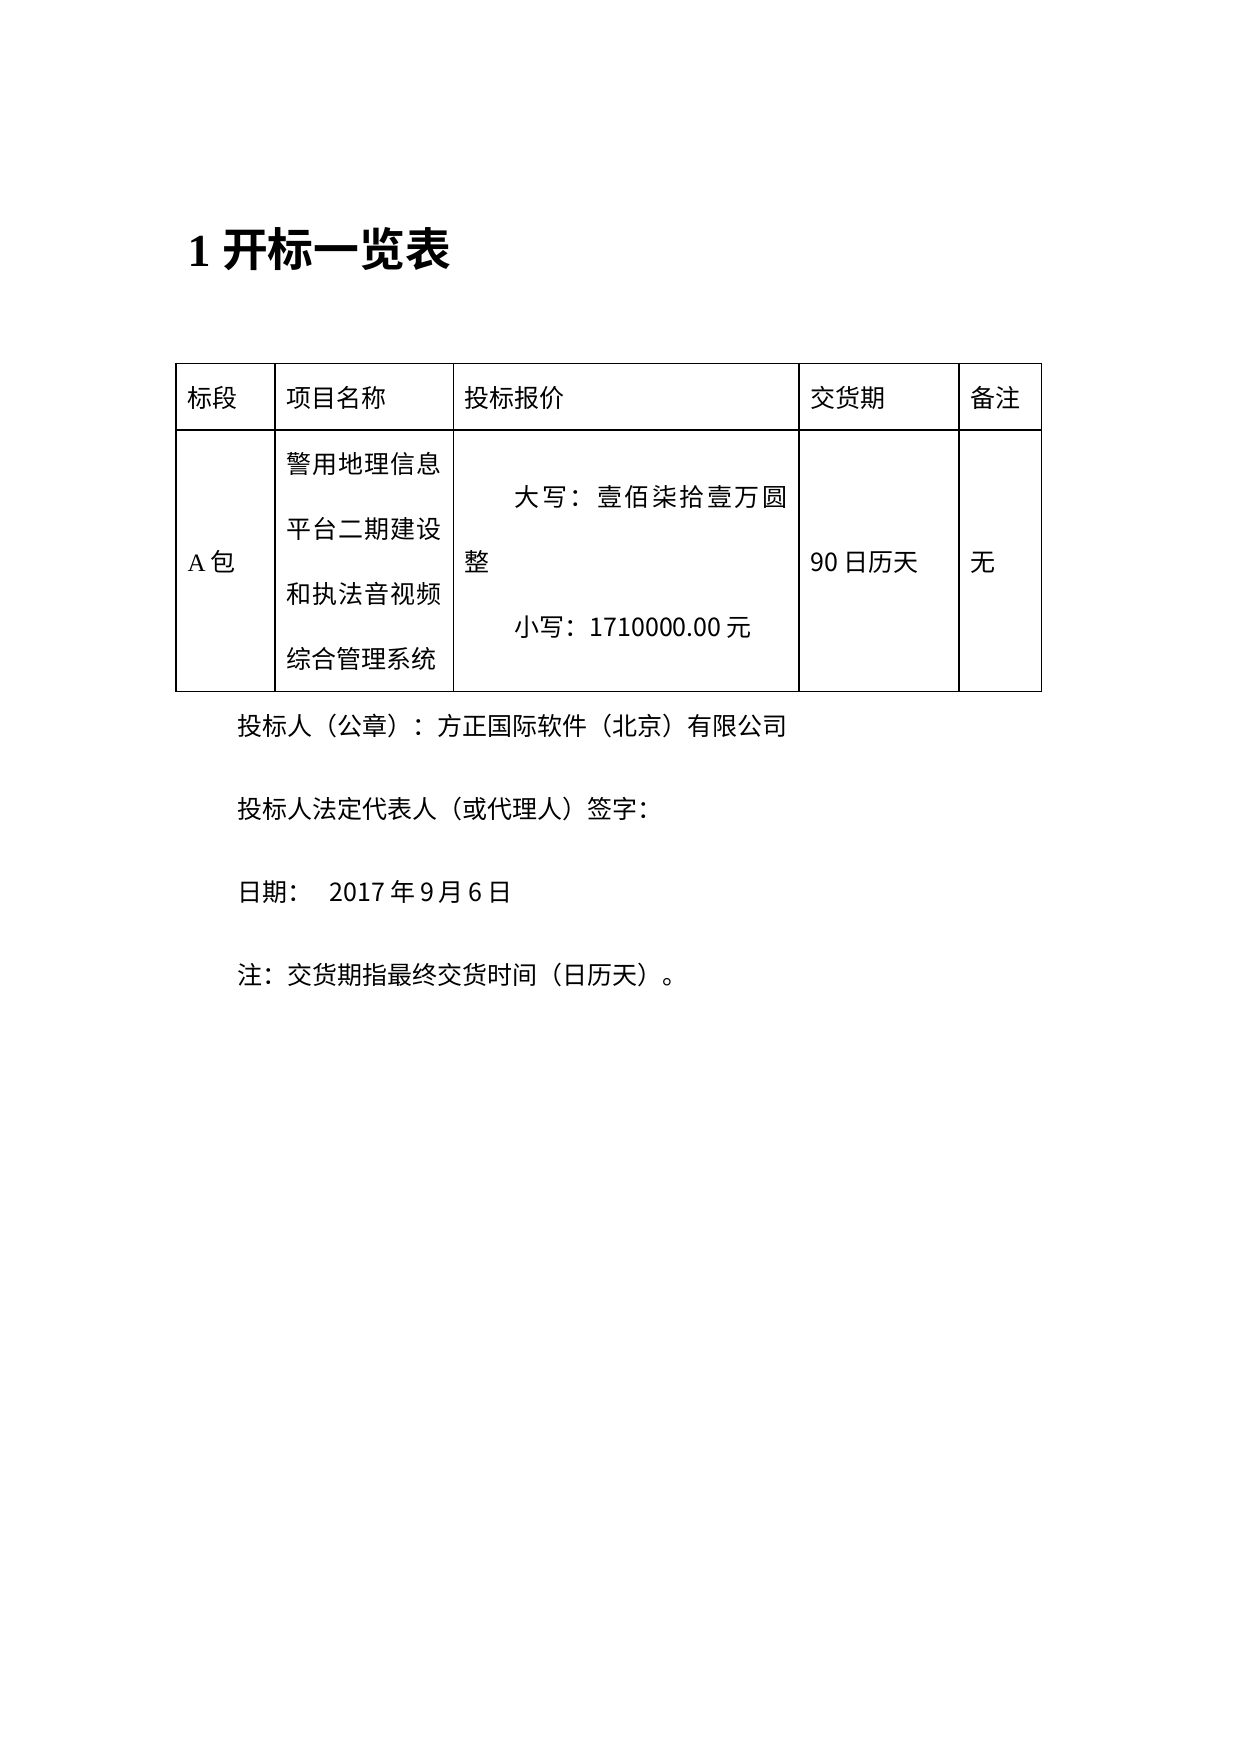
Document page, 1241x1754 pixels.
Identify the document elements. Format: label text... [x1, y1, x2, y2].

subtitle 开标一览表 [187, 197, 1053, 295]
table_header 备注 [960, 364, 1041, 429]
table_header 项目名称 [276, 364, 453, 429]
text 投标人法定代表人（或代理人）签字： [187, 775, 1053, 840]
text 日期： 2017年9月6日 [187, 858, 1053, 923]
table_header 标段 [177, 364, 274, 429]
table_cell 无 [960, 431, 1041, 691]
table_cell 90日历天 [800, 431, 958, 691]
text 投标人（公章）：方正国际软件（北京）有限公司 [187, 692, 1053, 757]
table_cell 警用地理信息平台二期建设和执法音视频综合管理系统 [276, 431, 453, 691]
table_cell 大写：壹佰柒拾壹万圆整 小写：1710000.00元 [454, 431, 798, 691]
table_cell A包 [177, 431, 274, 691]
table_header 交货期 [800, 364, 958, 429]
text 注：交货期指最终交货时间（日历天）。 [187, 941, 1053, 1006]
table_header 投标报价 [454, 364, 798, 429]
